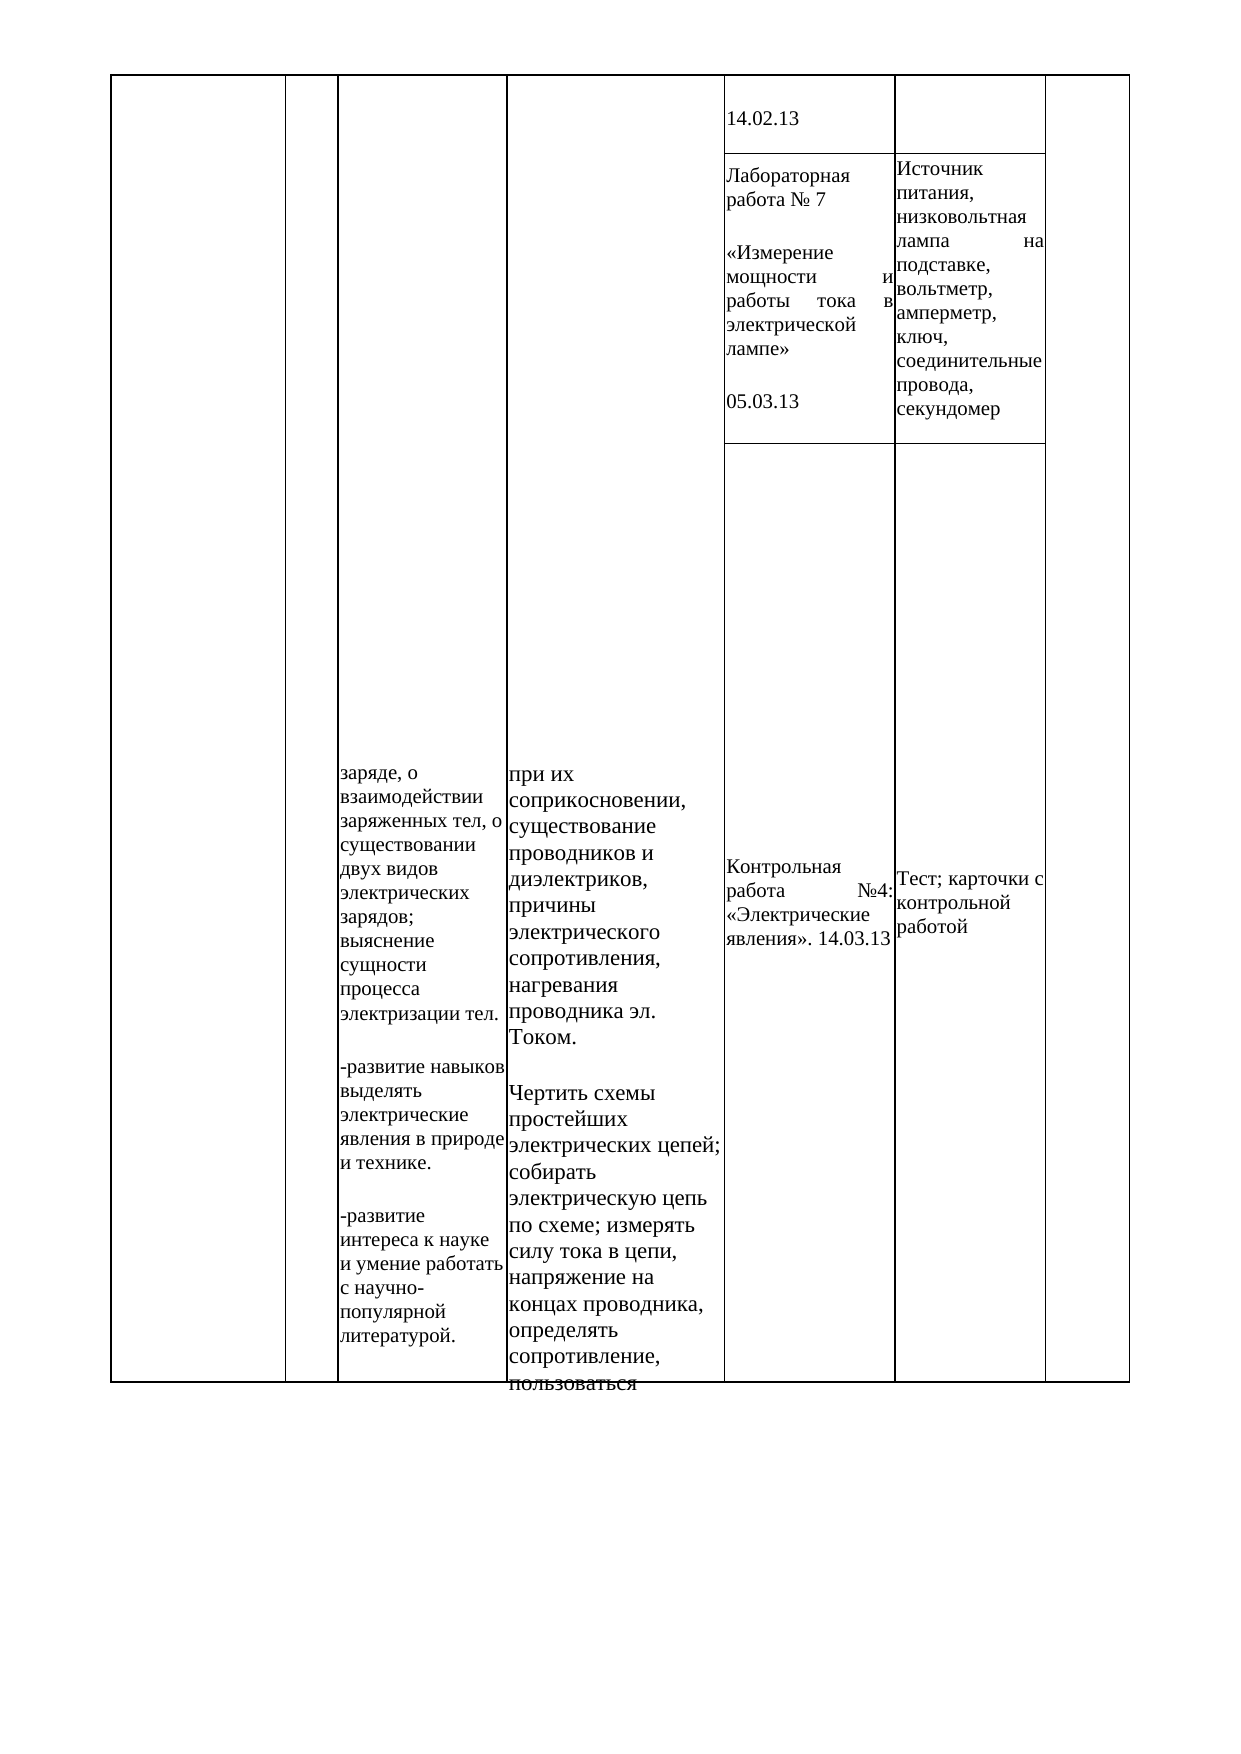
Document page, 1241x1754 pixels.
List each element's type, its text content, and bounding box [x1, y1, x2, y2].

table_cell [725, 76, 894, 152]
table_cell Тест; карточки с контрольной работой [896, 444, 1045, 1381]
table_cell Контрольная работа №4: «Электрические явления». 14.03.13 [725, 444, 894, 1381]
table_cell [896, 76, 1045, 152]
table_cell Лабораторная работа № 7 «Измерение мощности и работы тока в электрической лампе» 05.03.13 [725, 154, 894, 443]
table_cell Источник питания, низковольтная лампа на подставке, вольтметр, амперметр, ключ, соединительные провода, секундомер [896, 154, 1045, 443]
